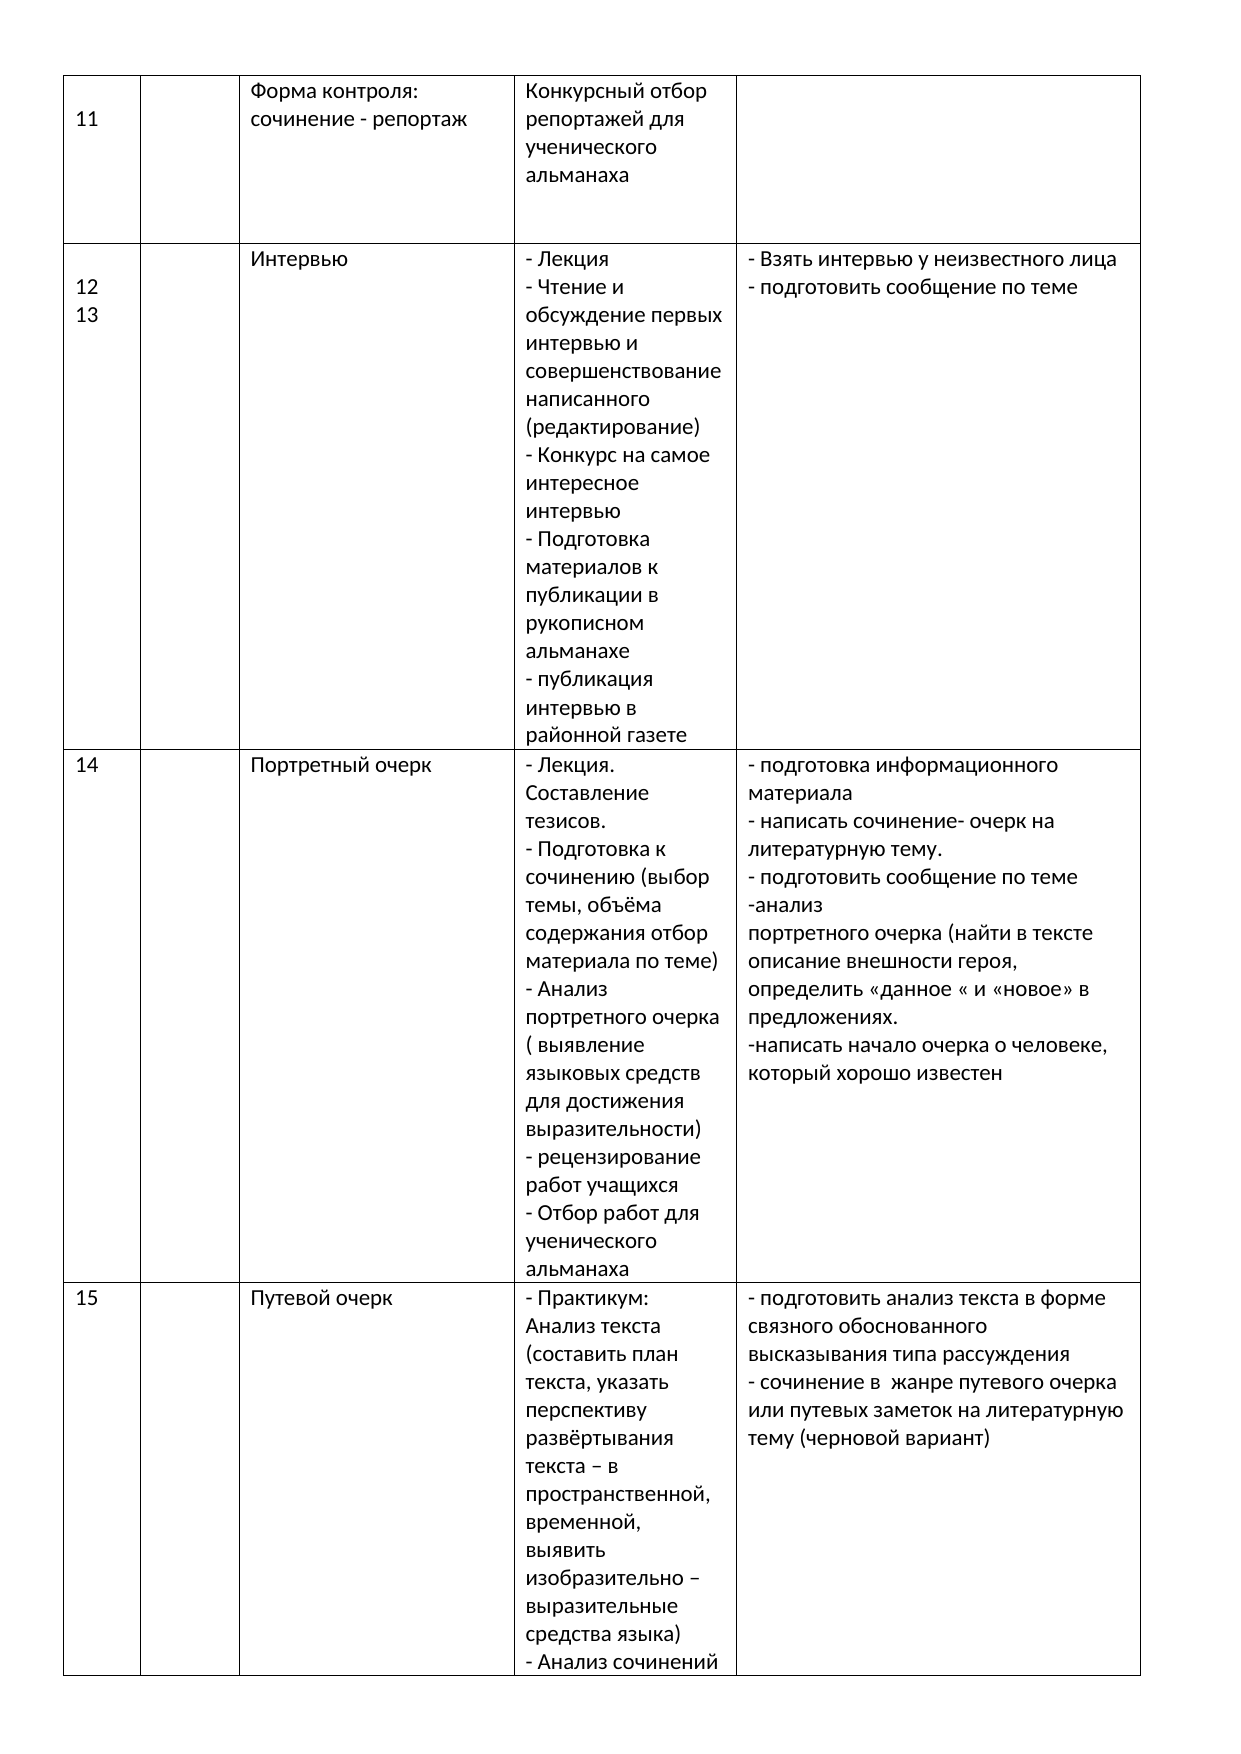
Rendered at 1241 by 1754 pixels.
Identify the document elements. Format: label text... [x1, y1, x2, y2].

table_cell - Взять интервью у неизвестного лица - подготовить сообщение по теме [737, 244, 1140, 749]
table_cell - подготовка информационного материала - написать сочинение- очерк на литературную тему. - подготовить сообщение по теме -анализ портретного очерка (найти в тексте описание внешности героя, определить «данное « и «новое» в предложениях. -написать начало очерка о человеке, который хорошо известен [737, 750, 1140, 1282]
table_cell 11 [64, 76, 140, 243]
table_cell Портретный очерк [240, 750, 514, 1282]
table_cell [141, 76, 239, 243]
table_cell Интервью [240, 244, 514, 749]
table_cell 15 [64, 1283, 140, 1675]
table_cell - Лекция. Составление тезисов. - Подготовка к сочинению (выбор темы, объёма содержания отбор материала по теме) - Анализ портретного очерка ( выявление языковых средств для достижения выразительности) - рецензирование работ учащихся - Отбор работ для ученического альманаха [515, 750, 736, 1282]
table_cell [141, 1283, 239, 1675]
table_cell - Лекция - Чтение и обсуждение первых интервью и совершенствование написанного (редактирование) - Конкурс на самое интересное интервью - Подготовка материалов к публикации в рукописном альманахе - публикация интервью в районной газете [515, 244, 736, 749]
table_cell - Практикум: Анализ текста (составить план текста, указать перспективу развёртывания текста – в пространственной, временной, выявить изобразительно – выразительные средства языка) - Анализ сочинений [515, 1283, 736, 1675]
table_cell Путевой очерк [240, 1283, 514, 1675]
table_cell - подготовить анализ текста в форме связного обоснованного высказывания типа рассуждения - сочинение в жанре путевого очерка или путевых заметок на литературную тему (черновой вариант) [737, 1283, 1140, 1675]
table_cell [141, 244, 239, 749]
table_cell 12 13 [64, 244, 140, 749]
table_cell Форма контроля: сочинение - репортаж [240, 76, 514, 243]
table_cell 14 [64, 750, 140, 1282]
table_cell [737, 76, 1140, 243]
table_cell [141, 750, 239, 1282]
table_cell Конкурсный отбор репортажей для ученического альманаха [515, 76, 736, 243]
